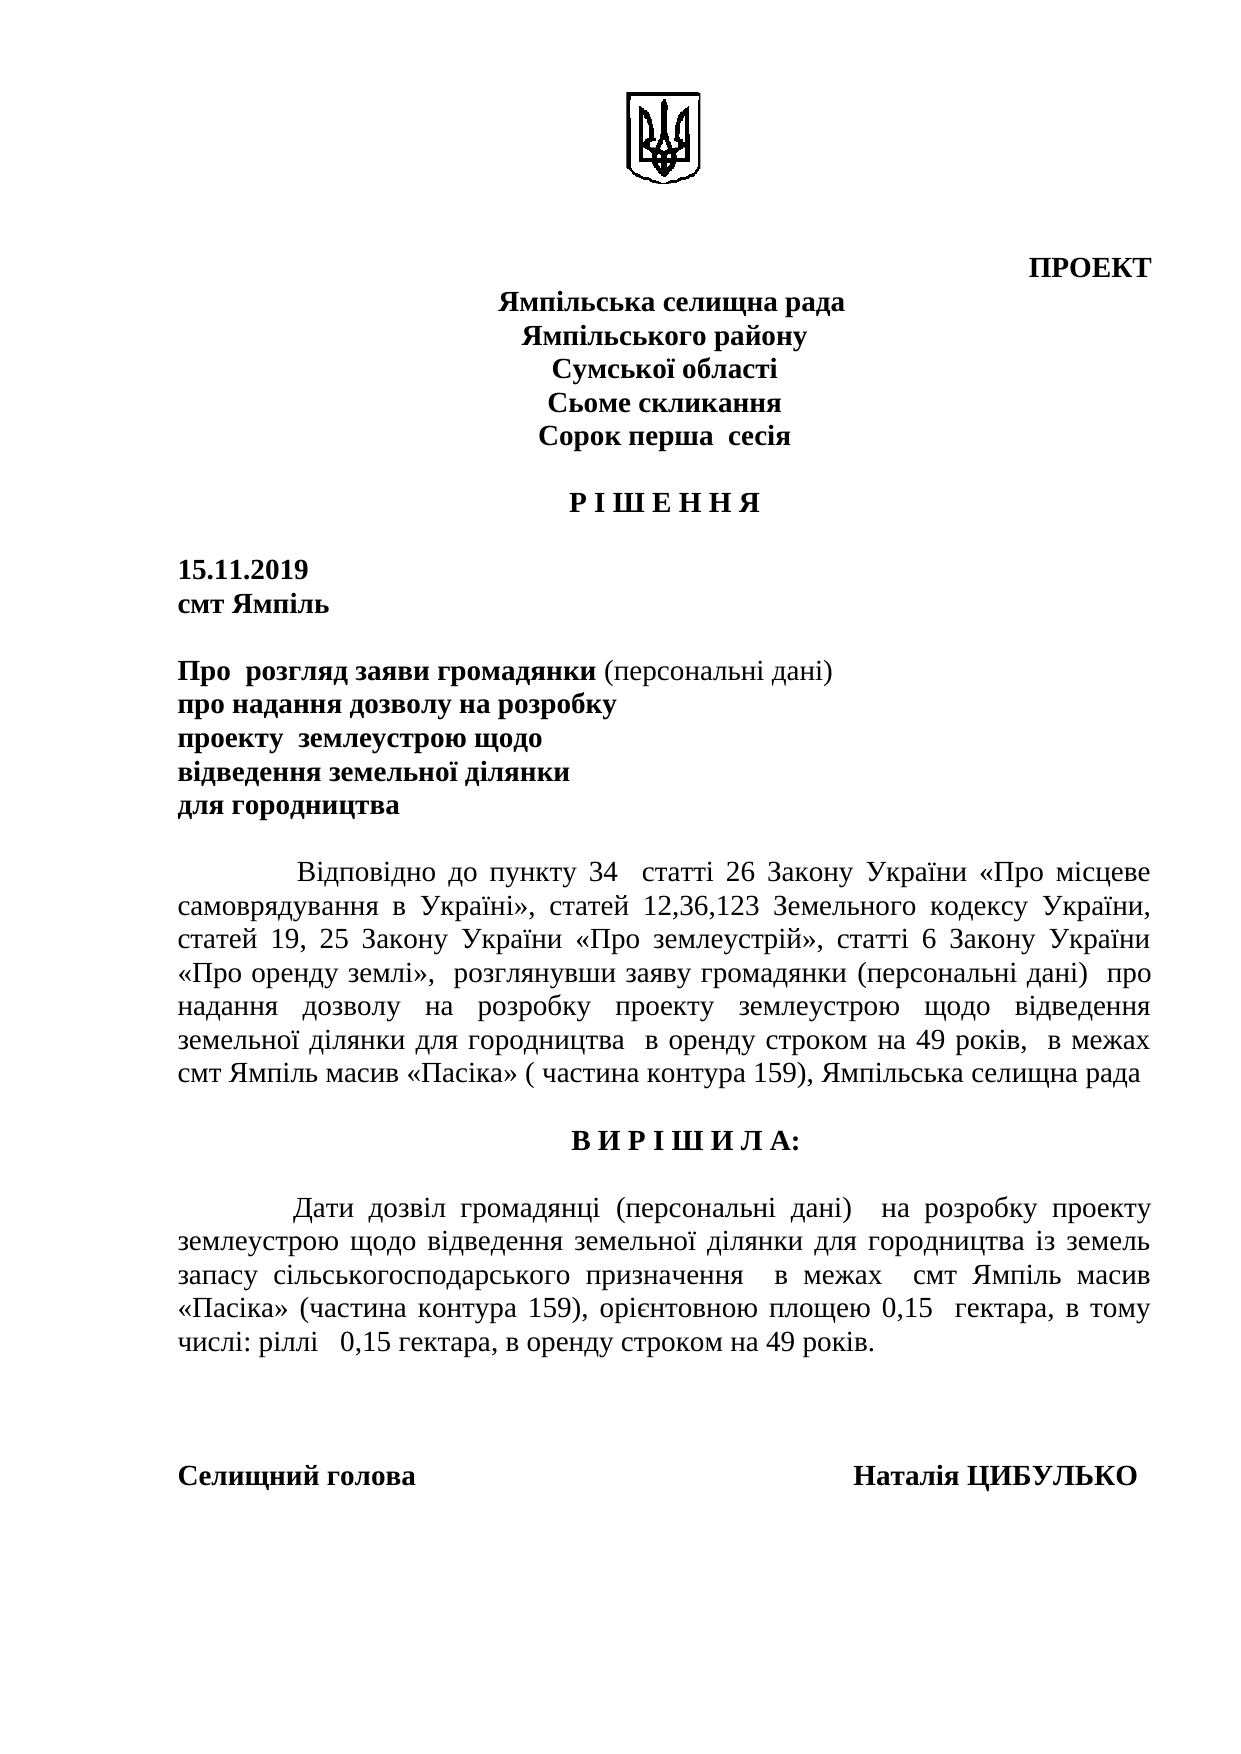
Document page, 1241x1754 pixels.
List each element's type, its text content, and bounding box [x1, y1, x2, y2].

text Р І Ш Е Н Н Я [177, 485, 1152, 519]
text В И Р І Ш И Л А: [177, 1123, 1152, 1156]
text Сорок перша сесія [177, 418, 1152, 452]
text про надання дозволу на розробку [177, 687, 1152, 720]
text Селищний голова Наталія ЦИБУЛЬКО [177, 1458, 1152, 1492]
text проекту землеустрою щодо [177, 720, 1152, 754]
text смт Ямпіль [177, 586, 1152, 619]
text 15.11.2019 [177, 552, 1152, 586]
text для городництва [177, 787, 1152, 821]
text Ямпільського району [177, 318, 1152, 351]
text відведення земельної ділянки [177, 754, 1152, 787]
text Про розгляд заяви громадянки (персональні дані) [177, 653, 1152, 687]
text Сумської області [177, 351, 1152, 385]
text Ямпільська селищна рада [177, 284, 1152, 318]
text Дати дозвіл громадянці (персональні дані) на розробку проекту землеустрою щодо відведення земельної ділянки для городництва із земель запасу сільськогосподарського призначення в межах смт Ямпіль масив «Пасіка» (частина контура 159), орієнтовною площею 0,15 гектара, в тому числі: ріллі 0,15 гектара, в оренду строком на 49 років. [177, 1190, 1152, 1357]
text Сьоме скликання [177, 385, 1152, 418]
text Відповідно до пункту 34 статті 26 Закону України «Про місцеве самоврядування в Україні», статей 12,36,123 Земельного кодексу України, статей 19, 25 Закону України «Про землеустрій», статті 6 Закону України «Про оренду землі», розглянувши заяву громадянки (персональні дані) про надання дозволу на розробку проекту землеустрою щодо відведення земельної ділянки для городництва в оренду строком на 49 років, в межах смт Ямпіль масив «Пасіка» ( частина контура 159), Ямпільська селищна рада [177, 854, 1152, 1089]
text ПРОЕКТ [177, 251, 1152, 284]
